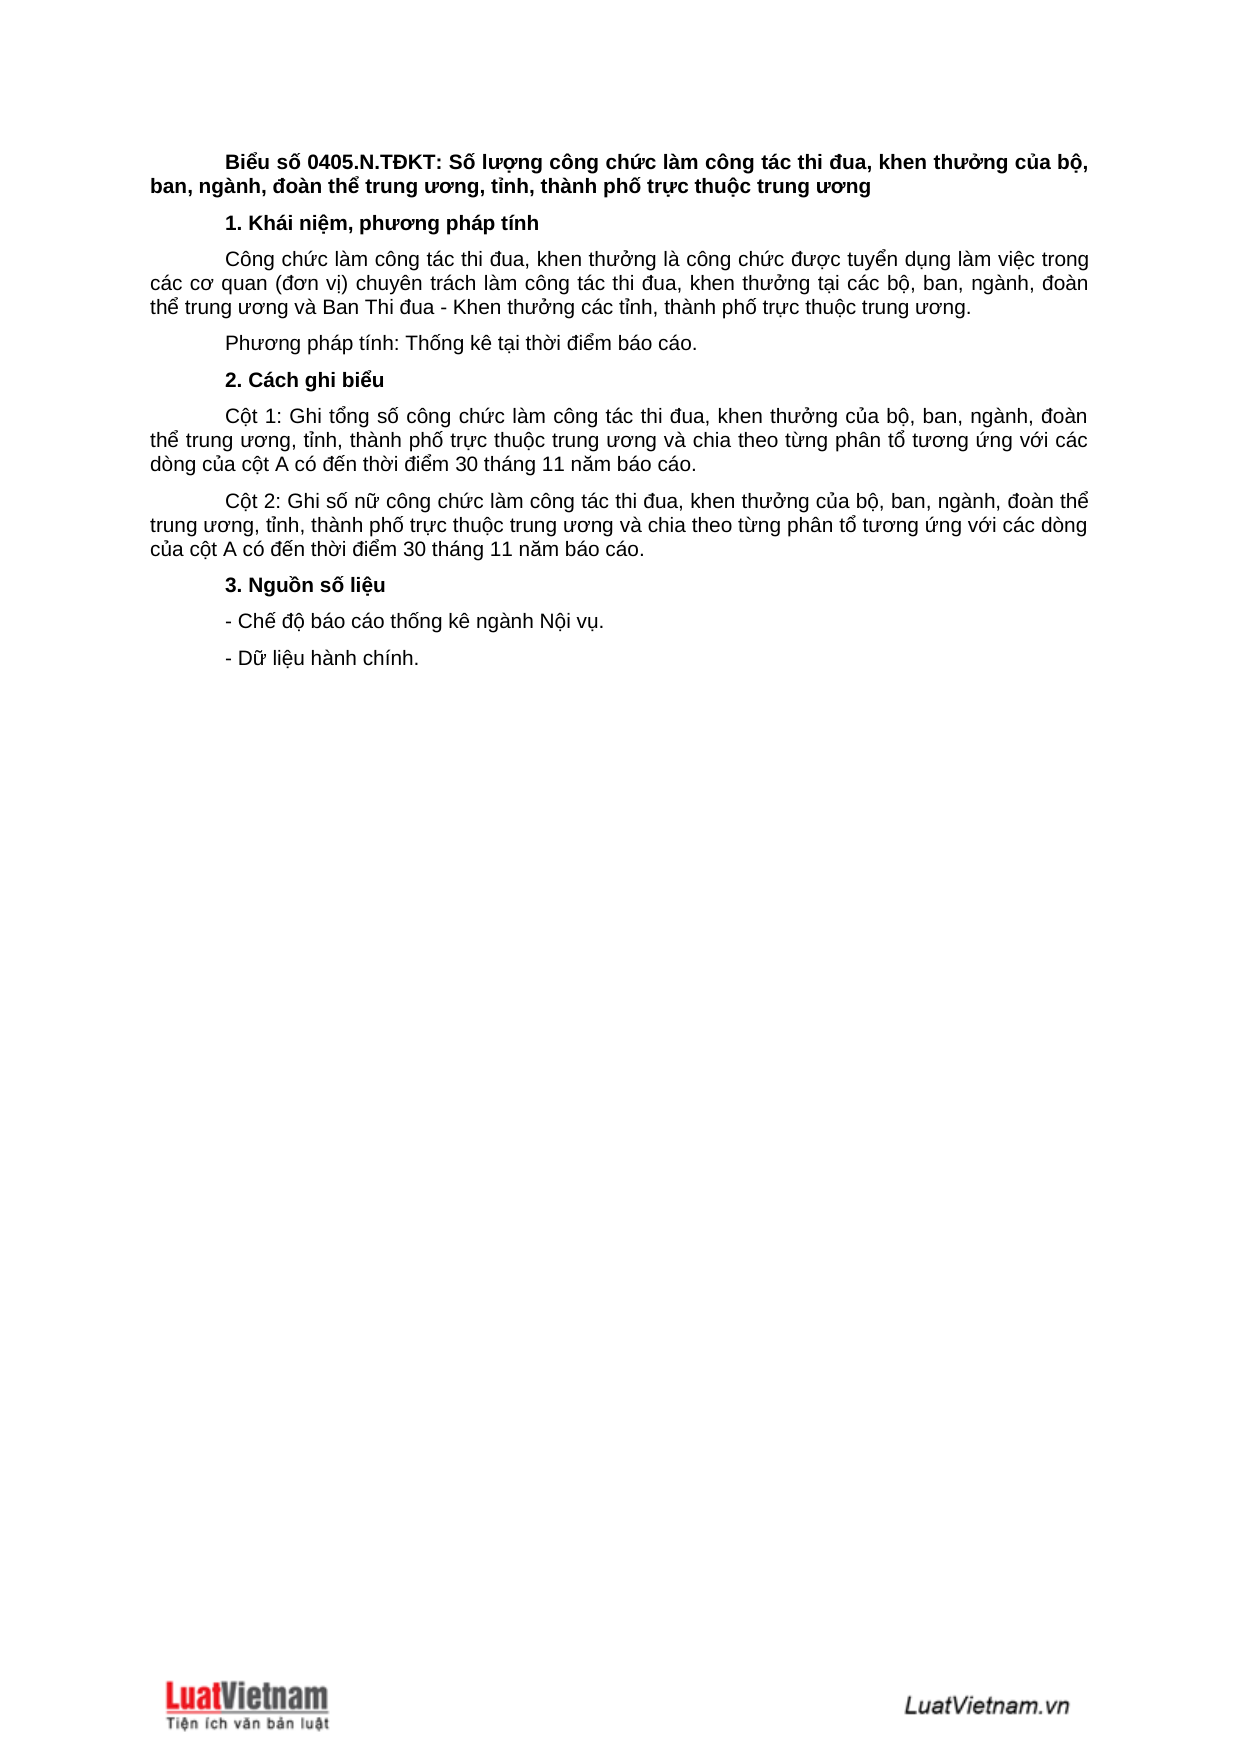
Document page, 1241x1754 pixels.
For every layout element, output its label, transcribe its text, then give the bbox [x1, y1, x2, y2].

picture [150, 1660, 1089, 1754]
text Công chức làm công tác thi đua, khen thưởng là công chức được tuyển dụng làm việc trong các cơ quan (đơn vị) chuyên trách làm công tác thi đua, khen thưởng tại các bộ, ban, ngành, đoàn thể trung ương và Ban Thi đua - Khen thưởng các tỉnh, thành phố trực thuộc trung ương. [150, 247, 1090, 319]
text Biểu số 0405.N.TĐKT: Số lượng công chức làm công tác thi đua, khen thưởng của bộ, ban, ngành, đoàn thể trung ương, tỉnh, thành phố trực thuộc trung ương [150, 150, 1090, 198]
text Cột 1: Ghi tổng số công chức làm công tác thi đua, khen thưởng của bộ, ban, ngành, đoàn thể trung ương, tỉnh, thành phố trực thuộc trung ương và chia theo từng phân tổ tương ứng với các dòng của cột A có đến thời điểm 30 tháng 11 năm báo cáo. [150, 404, 1090, 476]
text Phương pháp tính: Thống kê tại thời điểm báo cáo. [150, 331, 1090, 355]
text Cột 2: Ghi số nữ công chức làm công tác thi đua, khen thưởng của bộ, ban, ngành, đoàn thể trung ương, tỉnh, thành phố trực thuộc trung ương và chia theo từng phân tổ tương ứng với các dòng của cột A có đến thời điểm 30 tháng 11 năm báo cáo. [150, 488, 1090, 560]
text 1. Khái niệm, phương pháp tính [150, 210, 1090, 234]
text - Chế độ báo cáo thống kê ngành Nội vụ. [150, 609, 1090, 633]
text 2. Cách ghi biểu [150, 368, 1090, 392]
text 3. Nguồn số liệu [150, 573, 1090, 597]
text - Dữ liệu hành chính. [150, 646, 1090, 670]
